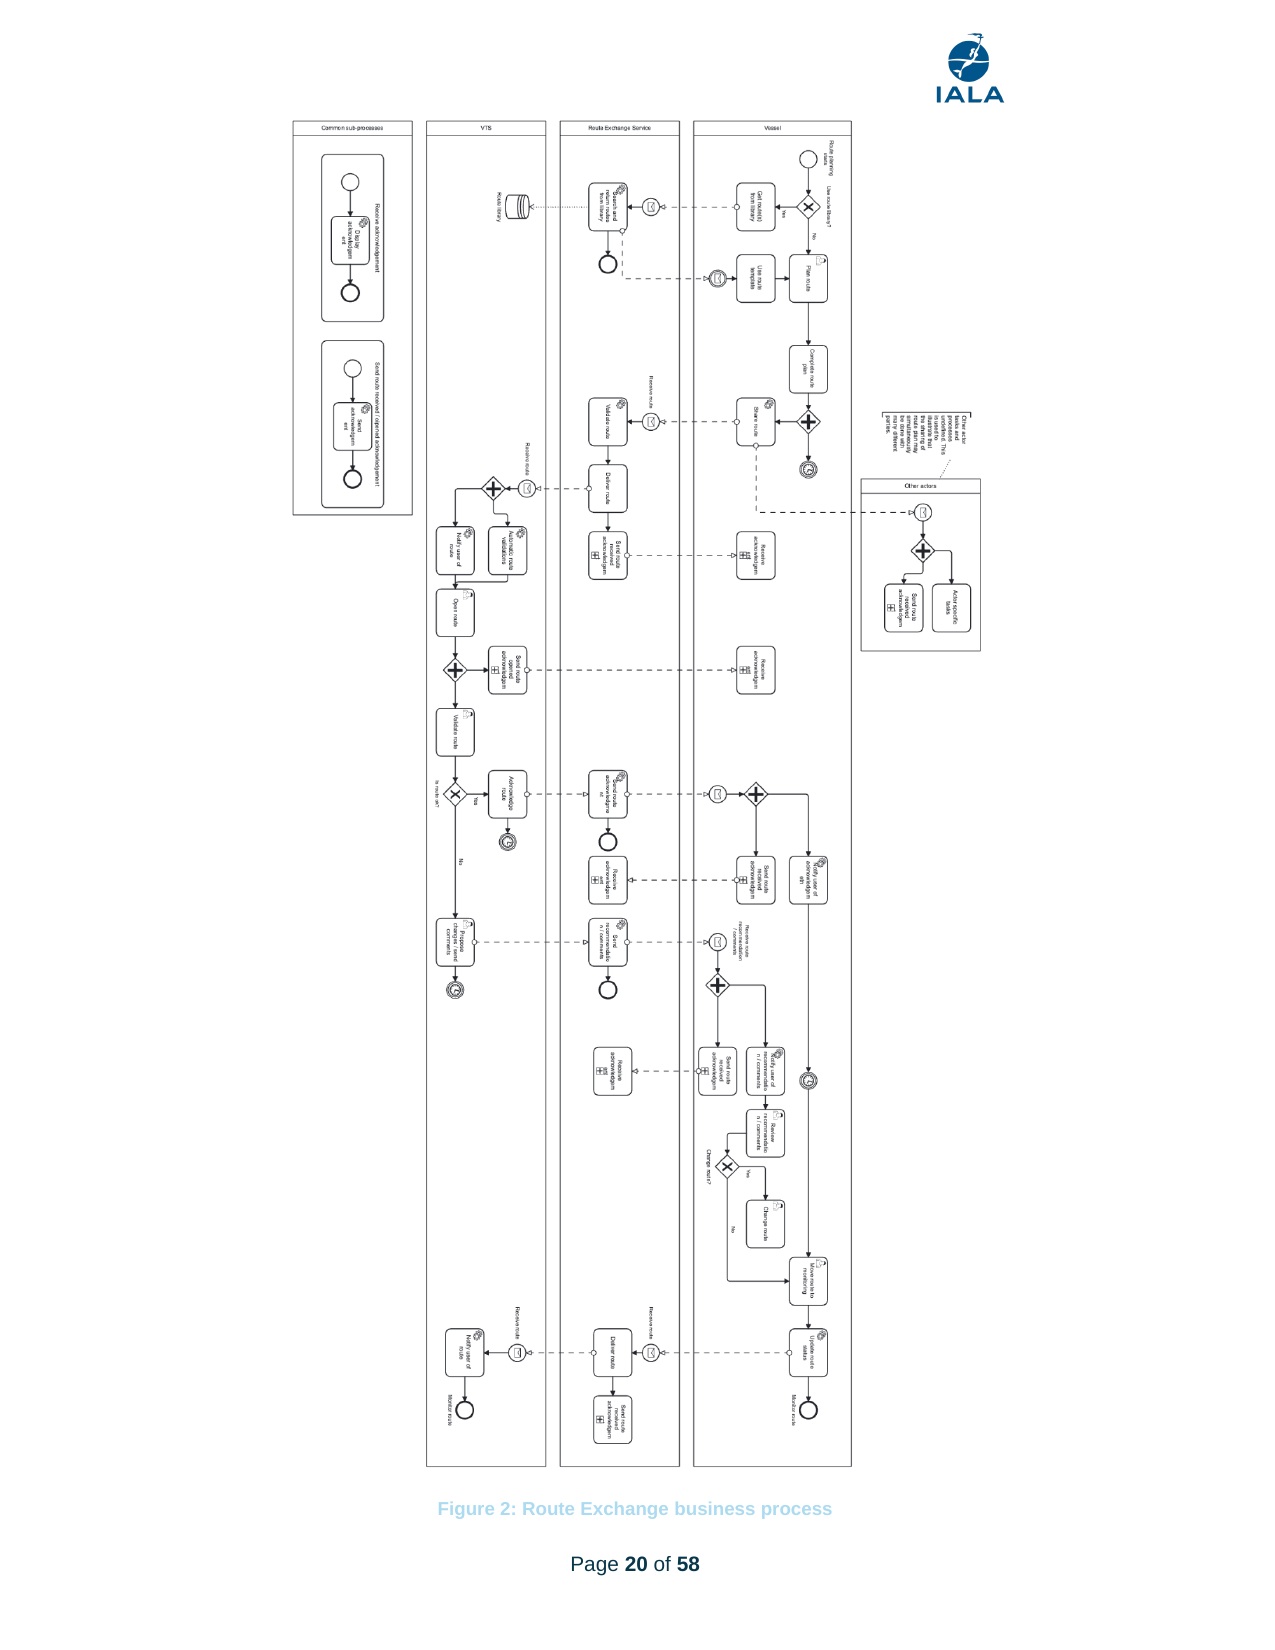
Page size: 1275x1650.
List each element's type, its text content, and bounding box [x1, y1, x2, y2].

picture [291, 120, 982, 1467]
text Figure 2: Route Exchange business process [118, 1498, 1152, 1519]
picture [921, 25, 1016, 118]
